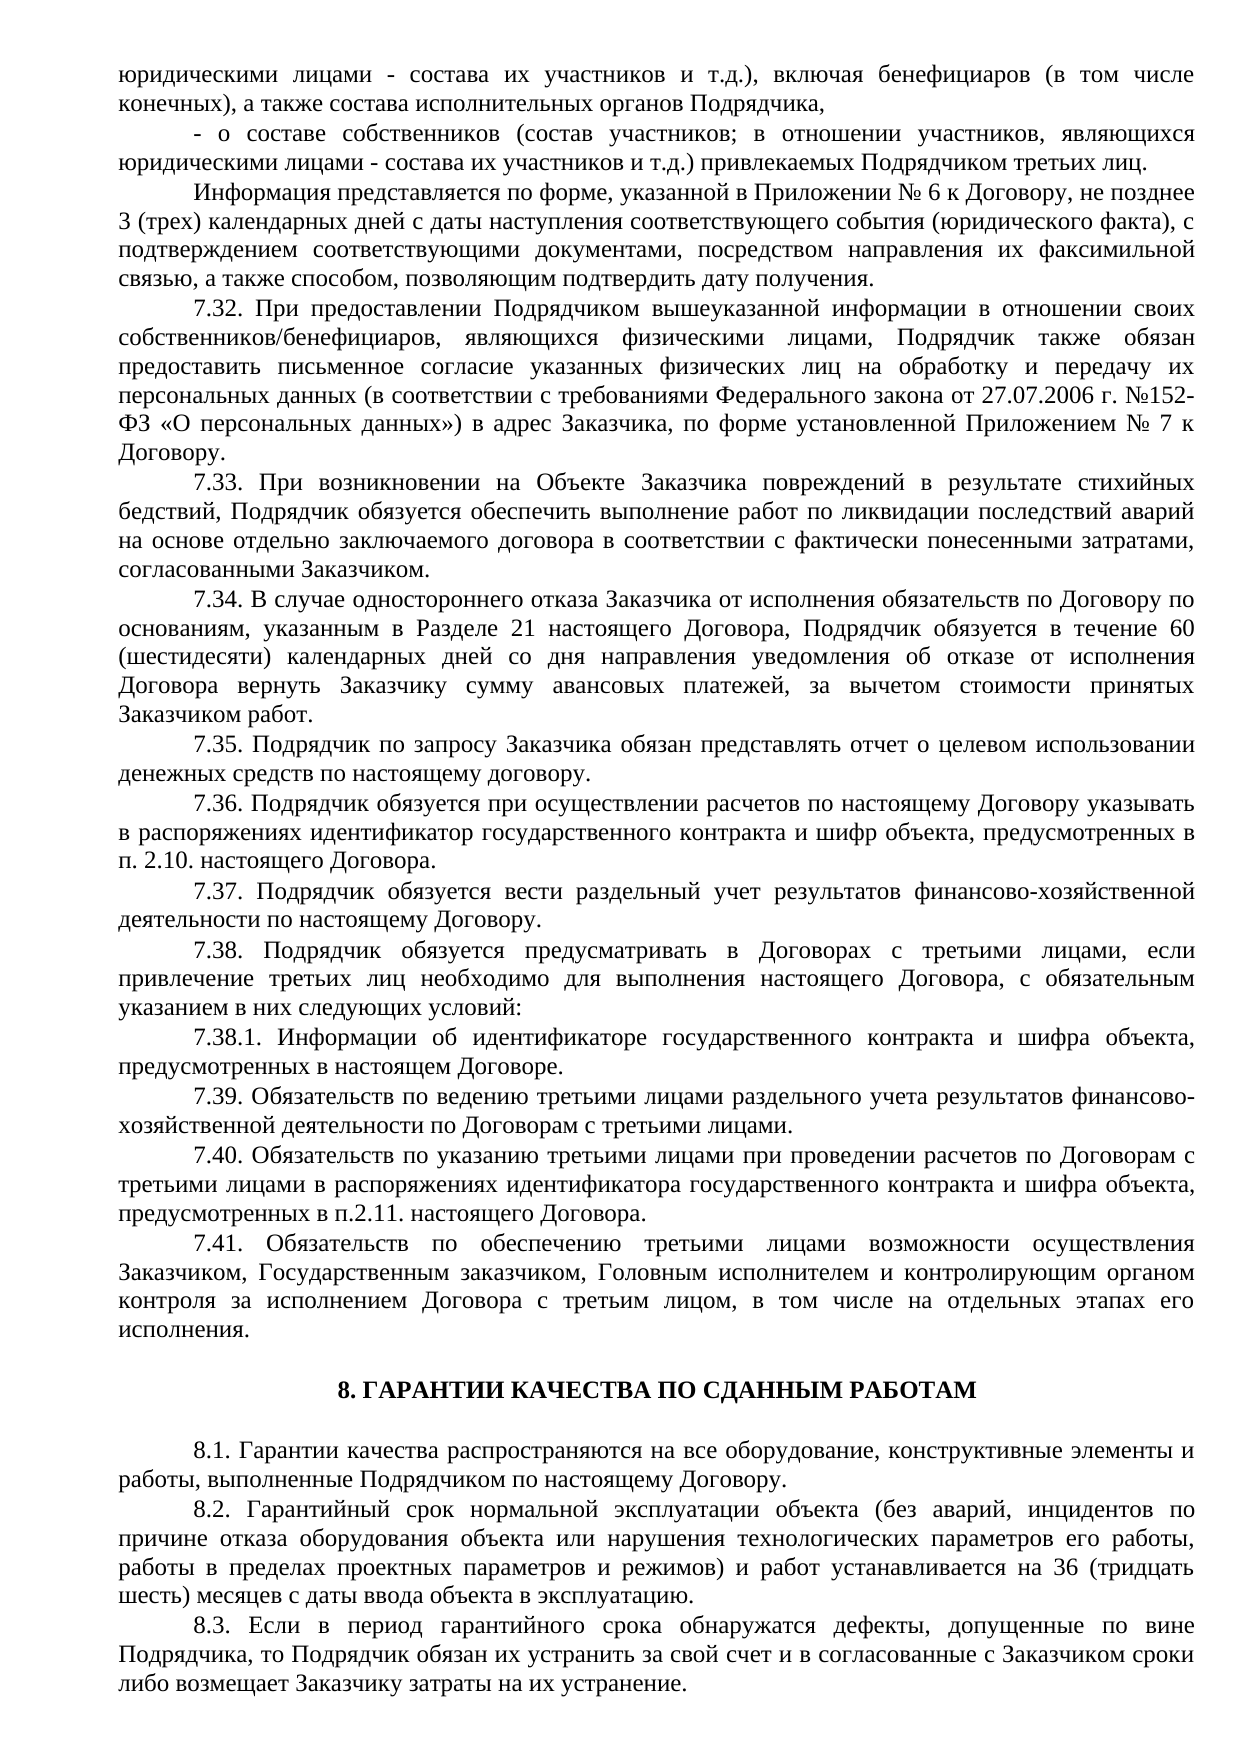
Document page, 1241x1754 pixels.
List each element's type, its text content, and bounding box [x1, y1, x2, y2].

text - о составе собственников (состав участников; в отношении участников, являющихся юридическими лицами - состава их участников и т.д.) привлекаемых Подрядчиком третьих лиц. [118, 118, 1196, 176]
text 7.34. В случае одностороннего отказа Заказчика от исполнения обязательств по Договору по основаниям, указанным в Разделе 21 настоящего Договора, Подрядчик обязуется в течение 60 (шестидесяти) календарных дней со дня направления уведомления об отказе от исполнения Договора вернуть Заказчику сумму авансовых платежей, за вычетом стоимости принятых Заказчиком работ. [118, 584, 1196, 728]
text 7.33. При возникновении на Объекте Заказчика повреждений в результате стихийных бедствий, Подрядчик обязуется обеспечить выполнение работ по ликвидации последствий аварий на основе отдельно заключаемого договора в соответствии с фактически понесенными затратами, согласованными Заказчиком. [118, 467, 1196, 582]
text 7.40. Обязательств по указанию третьими лицами при проведении расчетов по Договорам с третьими лицами в распоряжениях идентификатора государственного контракта и шифра объекта, предусмотренных в п.2.11. настоящего Договора. [118, 1140, 1196, 1227]
text 7.37. Подрядчик обязуется вести раздельный учет результатов финансово-хозяйственной деятельности по настоящему Договору. [118, 876, 1196, 933]
text 8.1. Гарантии качества распространяются на все оборудование, конструктивные элементы и работы, выполненные Подрядчиком по настоящему Договору. [118, 1435, 1196, 1493]
text 8. ГАРАНТИИ КАЧЕСТВА ПО СДАННЫМ РАБОТАМ [118, 1375, 1196, 1403]
text 7.41. Обязательств по обеспечению третьими лицами возможности осуществления Заказчиком, Государственным заказчиком, Головным исполнителем и контролирующим органом контроля за исполнением Договора с третьим лицом, в том числе на отдельных этапах его исполнения. [118, 1228, 1196, 1343]
text 7.38.1. Информации об идентификаторе государственного контракта и шифра объекта, предусмотренных в настоящем Договоре. [118, 1022, 1196, 1080]
text 7.38. Подрядчик обязуется предусматривать в Договорах с третьими лицами, если привлечение третьих лиц необходимо для выполнения настоящего Договора, с обязательным указанием в них следующих условий: [118, 935, 1196, 1021]
text 7.36. Подрядчик обязуется при осуществлении расчетов по настоящему Договору указывать в распоряжениях идентификатор государственного контракта и шифр объекта, предусмотренных в п. 2.10. настоящего Договора. [118, 788, 1196, 874]
text Информация представляется по форме, указанной в Приложении № 6 к Договору, не позднее 3 (трех) календарных дней с даты наступления соответствующего события (юридического факта), с подтверждением соответствующими документами, посредством направления их факсимильной связью, а также способом, позволяющим подтвердить дату получения. [118, 177, 1196, 292]
text 8.2. Гарантийный срок нормальной эксплуатации объекта (без аварий, инцидентов по причине отказа оборудования объекта или нарушения технологических параметров его работы, работы в пределах проектных параметров и режимов) и работ устанавливается на 36 (тридцать шесть) месяцев с даты ввода объекта в эксплуатацию. [118, 1494, 1196, 1609]
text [118, 59, 1196, 117]
text 7.32. При предоставлении Подрядчиком вышеуказанной информации в отношении своих собственников/бенефициаров, являющихся физическими лицами, Подрядчик также обязан предоставить письменное согласие указанных физических лиц на обработку и передачу их персональных данных (в соответствии с требованиями Федерального закона от 27.07.2006 г. №152-ФЗ «О персональных данных») в адрес Заказчика, по форме установленной Приложением № 7 к Договору. [118, 293, 1196, 466]
text 7.39. Обязательств по ведению третьими лицами раздельного учета результатов финансово-хозяйственной деятельности по Договорам с третьими лицами. [118, 1081, 1196, 1139]
text 8.3. Если в период гарантийного срока обнаружатся дефекты, допущенные по вине Подрядчика, то Подрядчик обязан их устранить за свой счет и в согласованные с Заказчиком сроки либо возмещает Заказчику затраты на их устранение. [118, 1611, 1196, 1697]
text 7.35. Подрядчик по запросу Заказчика обязан представлять отчет о целевом использовании денежных средств по настоящему договору. [118, 729, 1196, 787]
